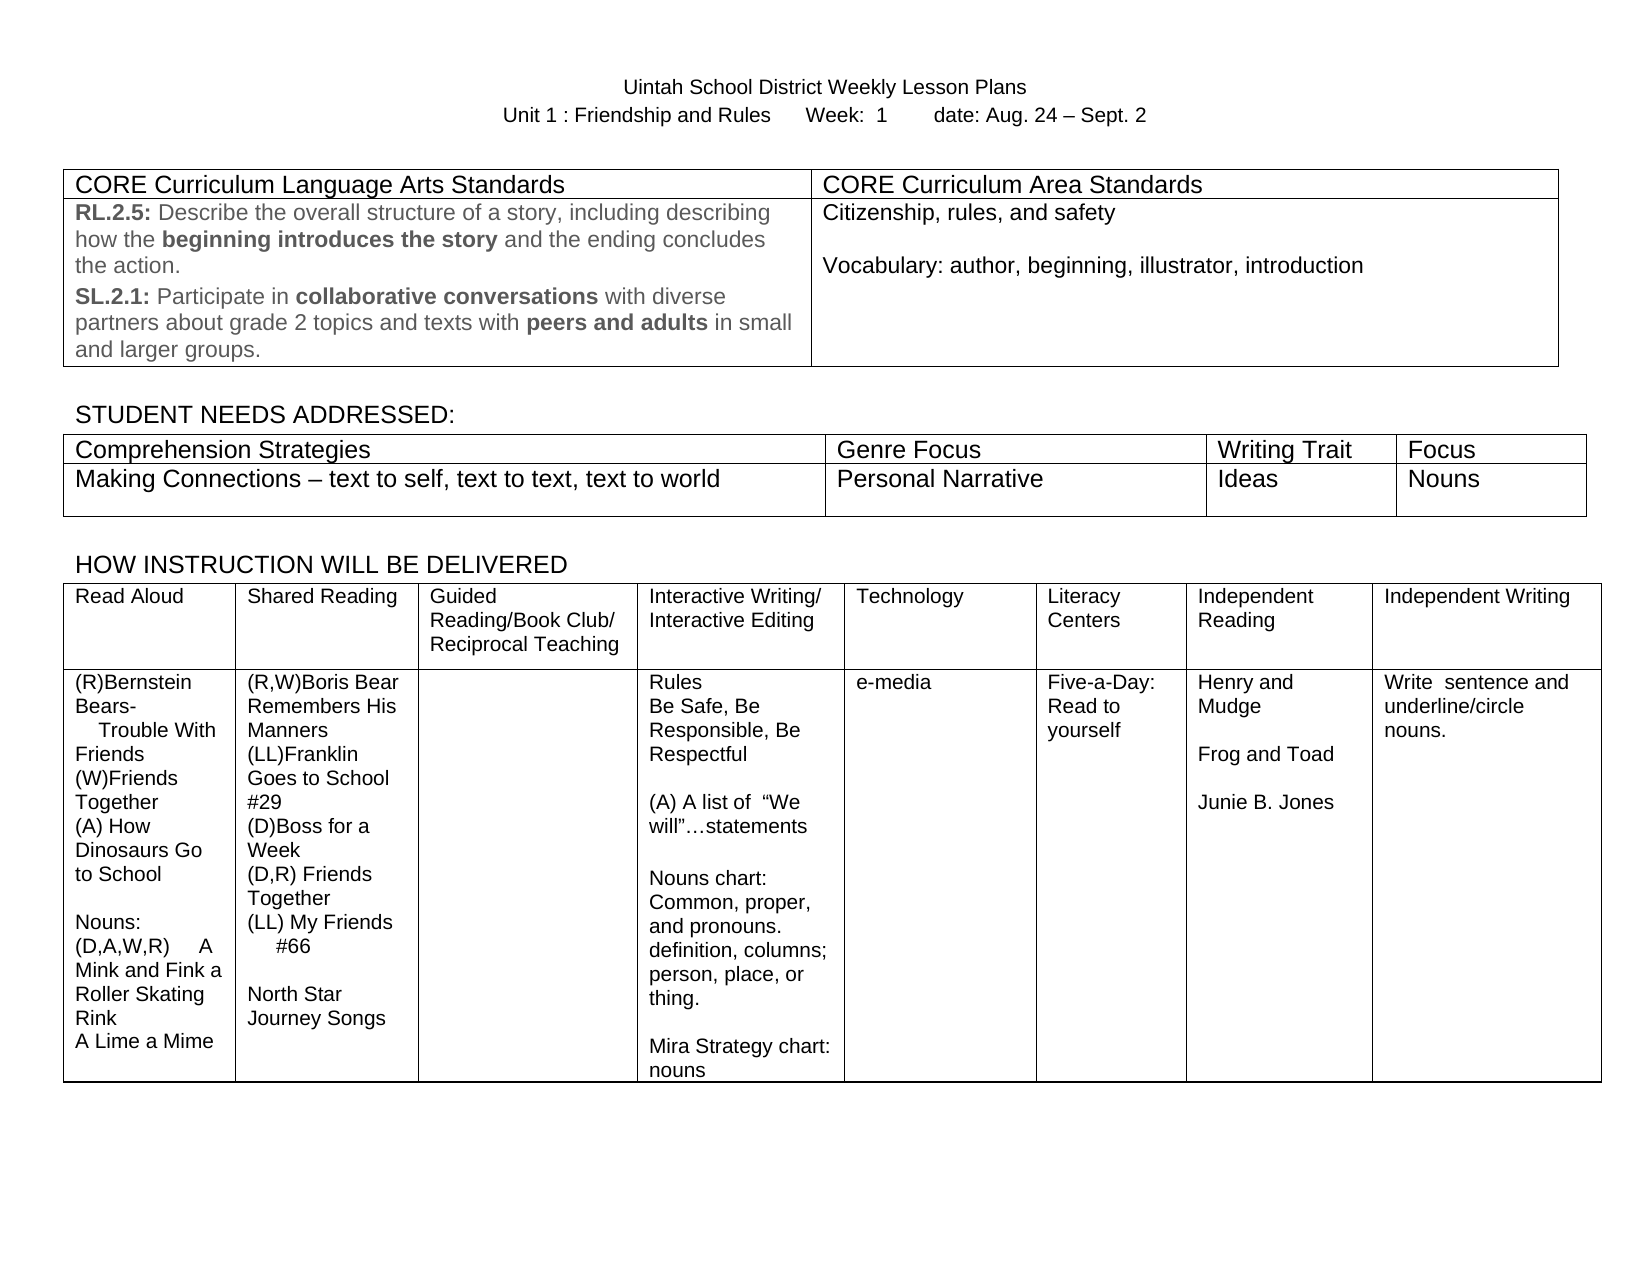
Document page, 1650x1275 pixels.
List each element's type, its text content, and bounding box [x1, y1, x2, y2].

table_cell RL.2.5: Describe the overall structure of a story, including describing how the beginning introduces the story and the ending concludes the action. SL.2.1: Participate in collaborative conversations with diverse partners about grade 2 topics and texts with peers and adults in small and larger groups. [64, 199, 811, 366]
text Uintah School District Weekly Lesson Plans [75, 75, 1575, 99]
text Unit 1 : Friendship and Rules Week: 1 date: Aug. 24 – Sept. 2 [75, 102, 1575, 126]
table_header CORE Curriculum Language Arts Standards [64, 170, 811, 198]
table_cell e-media [845, 670, 1036, 1081]
table_cell Henry and Mudge Frog and Toad Junie B. Jones [1187, 670, 1372, 1081]
table_header Independent Writing [1373, 584, 1601, 669]
table_header Comprehension Strategies [64, 435, 825, 463]
table_cell Write sentence and underline/circle nouns. [1373, 670, 1601, 1081]
table_cell Rules Be Safe, Be Responsible, Be Respectful (A) A list of “We will”…statements Nouns chart: Common, proper, and pronouns. definition, columns; person, place, or thing. Mira Strategy chart: nouns [638, 670, 844, 1081]
table_cell Five-a-Day: Read to yourself [1037, 670, 1186, 1081]
table_header Read Aloud [64, 584, 235, 669]
table_cell [419, 670, 637, 1081]
table_header Focus [1397, 435, 1586, 463]
table_cell (R)Bernstein Bears- Trouble With Friends (W)Friends Together (A) How Dinosaurs Go to School Nouns: (D,A,W,R) A Mink and Fink a Roller Skating Rink A Lime a Mime [64, 670, 235, 1081]
table_cell (R,W)Boris Bear Remembers His Manners (LL)Franklin Goes to School #29 (D)Boss for a Week (D,R) Friends Together (LL) My Friends #66 North Star Journey Songs [236, 670, 418, 1081]
table_header Literacy Centers [1037, 584, 1186, 669]
table_cell Citizenship, rules, and safety Vocabulary: author, beginning, illustrator, introduction [812, 199, 1558, 366]
table_cell Nouns [1397, 464, 1586, 516]
table_header CORE Curriculum Area Standards [812, 170, 1558, 198]
text HOW INSTRUCTION WILL BE DELIVERED [75, 550, 1575, 578]
table_header Guided Reading/Book Club/ Reciprocal Teaching [419, 584, 637, 669]
text STUDENT NEEDS ADDRESSED: [75, 401, 1575, 429]
table_cell Making Connections – text to self, text to text, text to world [64, 464, 825, 516]
table_header Shared Reading [236, 584, 418, 669]
table_header Independent Reading [1187, 584, 1372, 669]
table_cell Personal Narrative [826, 464, 1206, 516]
table_header Genre Focus [826, 435, 1206, 463]
table_header Writing Trait [1207, 435, 1396, 463]
table_header Technology [845, 584, 1036, 669]
table_cell Ideas [1207, 464, 1396, 516]
table_header Interactive Writing/ Interactive Editing [638, 584, 844, 669]
